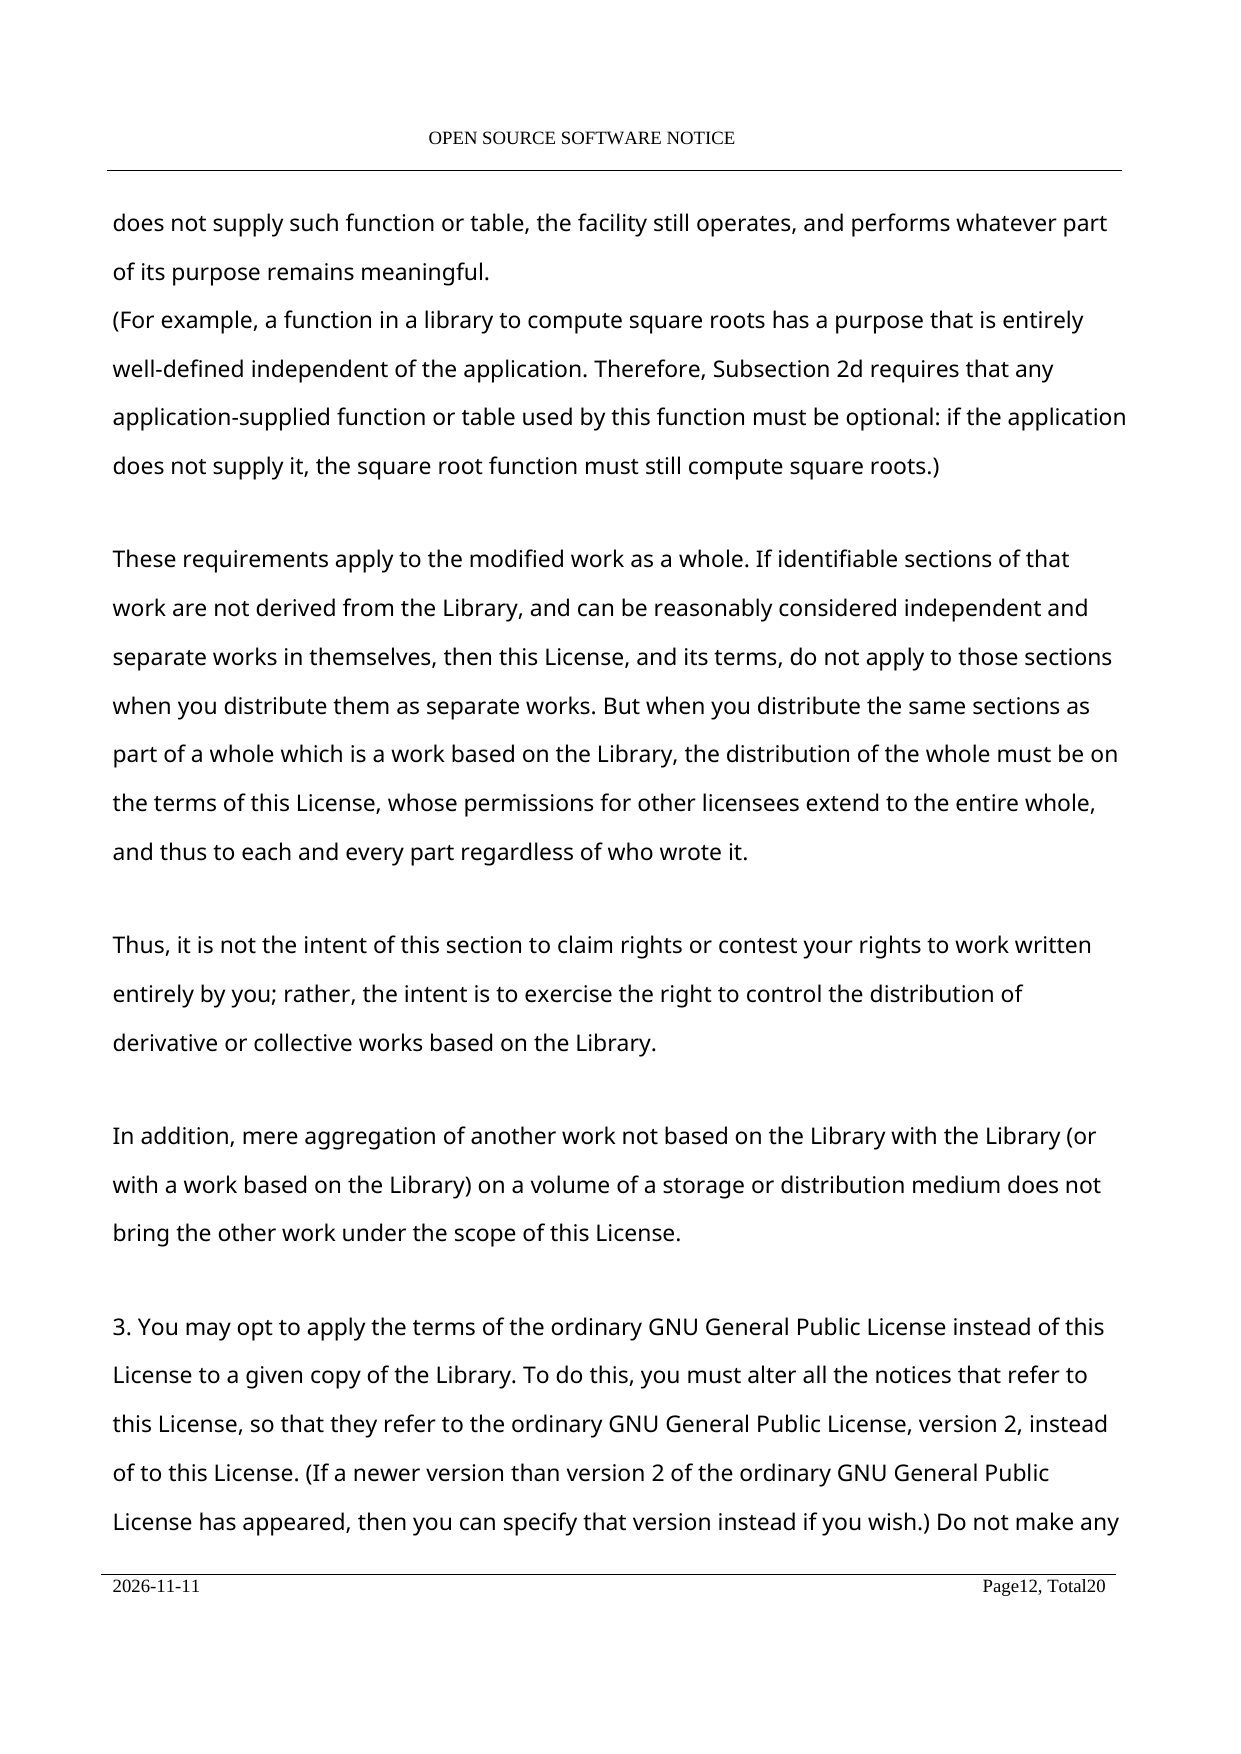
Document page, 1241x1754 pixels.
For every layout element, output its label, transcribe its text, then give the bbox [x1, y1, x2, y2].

text Thus, it is not the intent of this section to claim rights or contest your rights to work written entirely by you; rather, the intent is to exercise the right to control the distribution of derivative or collective works based on the Library. [112, 928, 1128, 1058]
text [112, 206, 1128, 288]
text These requirements apply to the modified work as a whole. If identifiable sections of that work are not derived from the Library, and can be reasonably considered independent and separate works in themselves, then this License, and its terms, do not apply to those sections when you distribute them as separate works. But when you distribute the same sections as part of a whole which is a work based on the Library, the distribution of the whole must be on the terms of this License, whose permissions for other licensees extend to the entire whole, and thus to each and every part regardless of who wrote it. [112, 543, 1128, 868]
text (For example, a function in a library to compute square roots has a purpose that is entirely well-defined independent of the application. Therefore, Subsection 2d requires that any application-supplied function or table used by this function must be optional: if the application does not supply it, the square root function must still compute square roots.) [112, 303, 1128, 482]
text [112, 1310, 1128, 1537]
text In addition, mere aggregation of another work not based on the Library with the Library (or with a work based on the Library) on a volume of a storage or distribution medium does not bring the other work under the scope of this License. [112, 1119, 1128, 1249]
